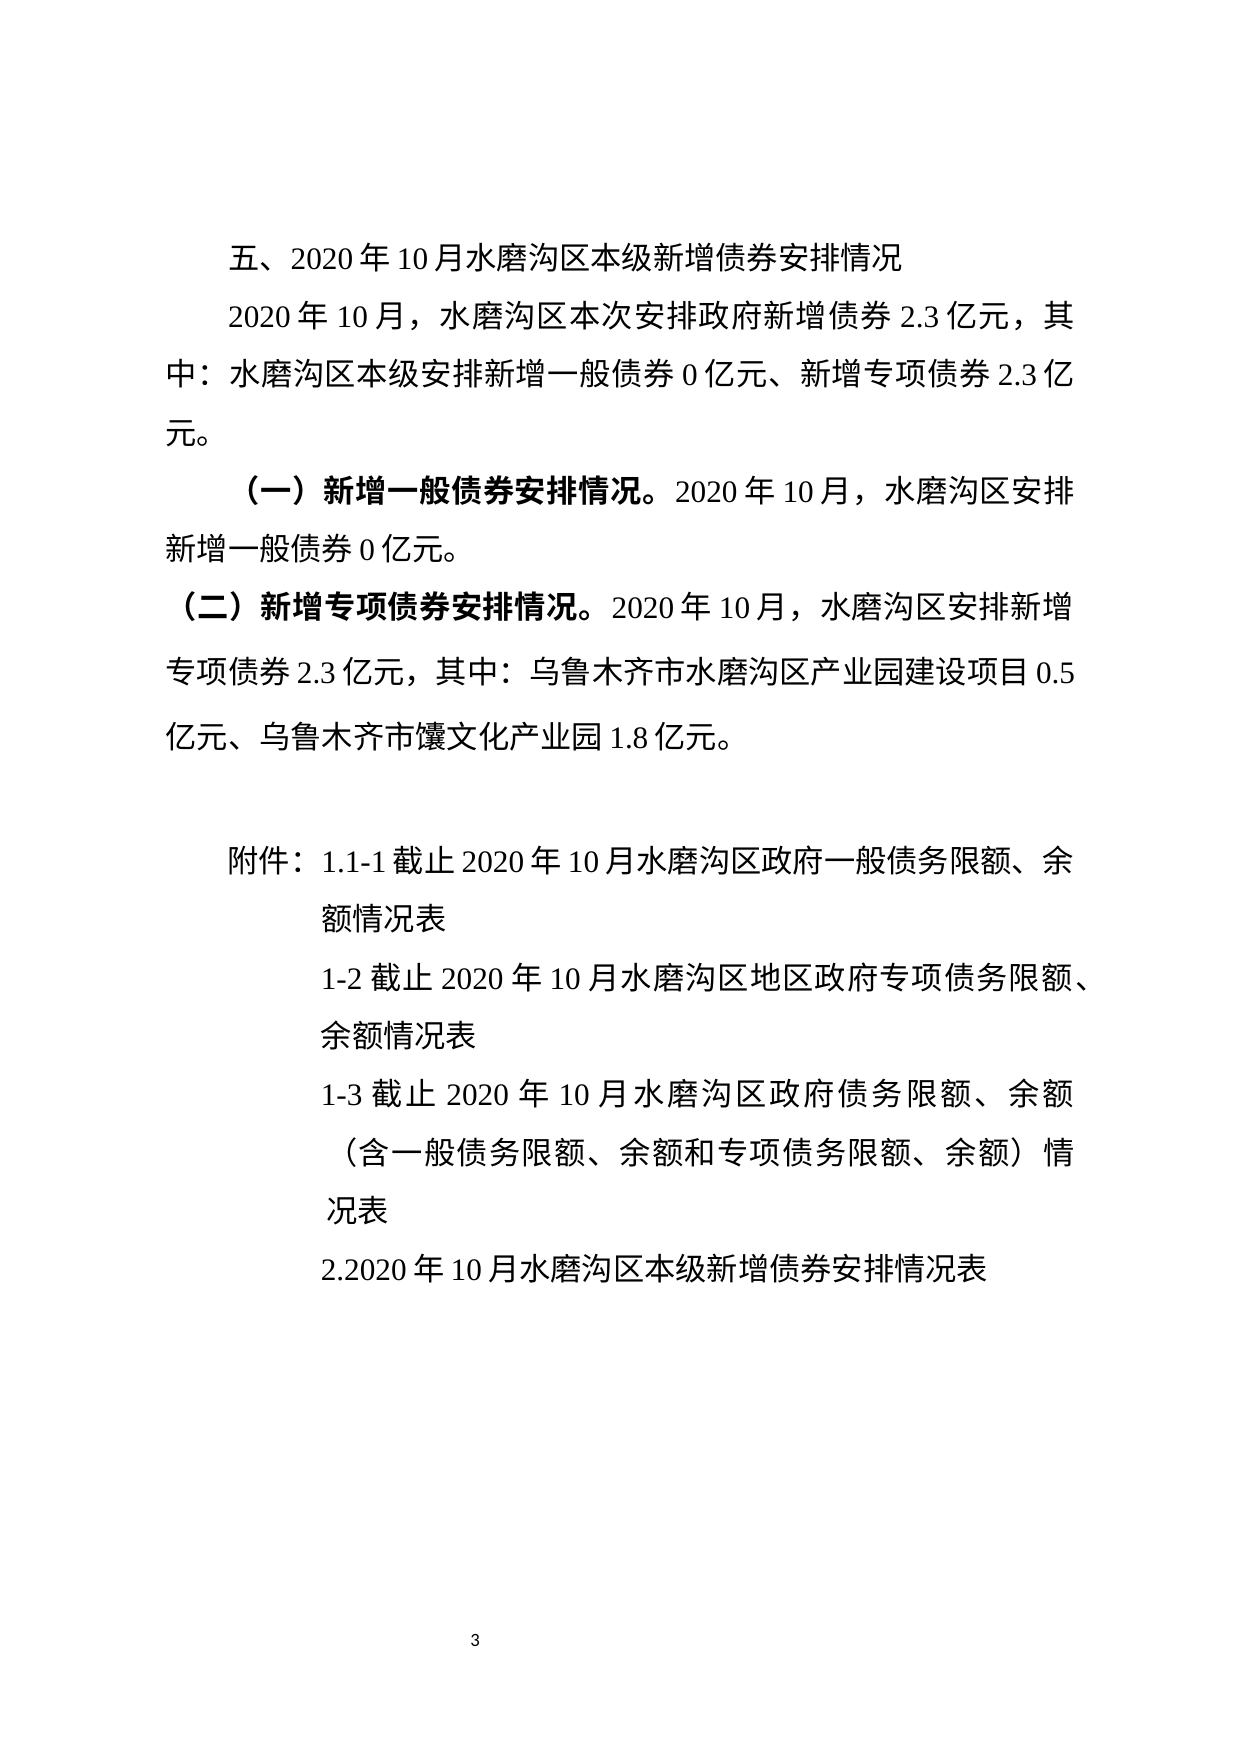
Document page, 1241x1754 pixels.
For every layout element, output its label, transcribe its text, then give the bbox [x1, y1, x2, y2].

text 五、2020年10月水磨沟区本级新增债券安排情况 [165, 222, 1075, 281]
text （一）新增一般债券安排情况。2020年10月，水磨沟区安排新增一般债券0亿元。 [165, 456, 1075, 572]
text 1-2截止2020年10月水磨沟区地区政府专项债务限额、余额情况表 [321, 942, 1075, 1059]
text 2020年10月，水磨沟区本次安排政府新增债券2.3亿元，其中：水磨沟区本级安排新增一般债券0亿元、新增专项债券2.3亿元。 [165, 281, 1075, 456]
text 2.2020年10月水磨沟区本级新增债券安排情况表 [321, 1234, 1075, 1292]
text （二）新增专项债券安排情况。2020年10月，水磨沟区安排新增专项债券2.3亿元，其中：乌鲁木齐市水磨沟区产业园建设项目0.5亿元、乌鲁木齐市馕文化产业园1.8亿元。 [165, 572, 1075, 767]
text 附件：1.1-1截止2020年10月水磨沟区政府一般债务限额、余额情况表 [227, 826, 1075, 942]
text 1-3截止2020年10月水磨沟区政府债务限额、余额（含一般债务限额、余额和专项债务限额、余额）情况表 [321, 1059, 1075, 1234]
